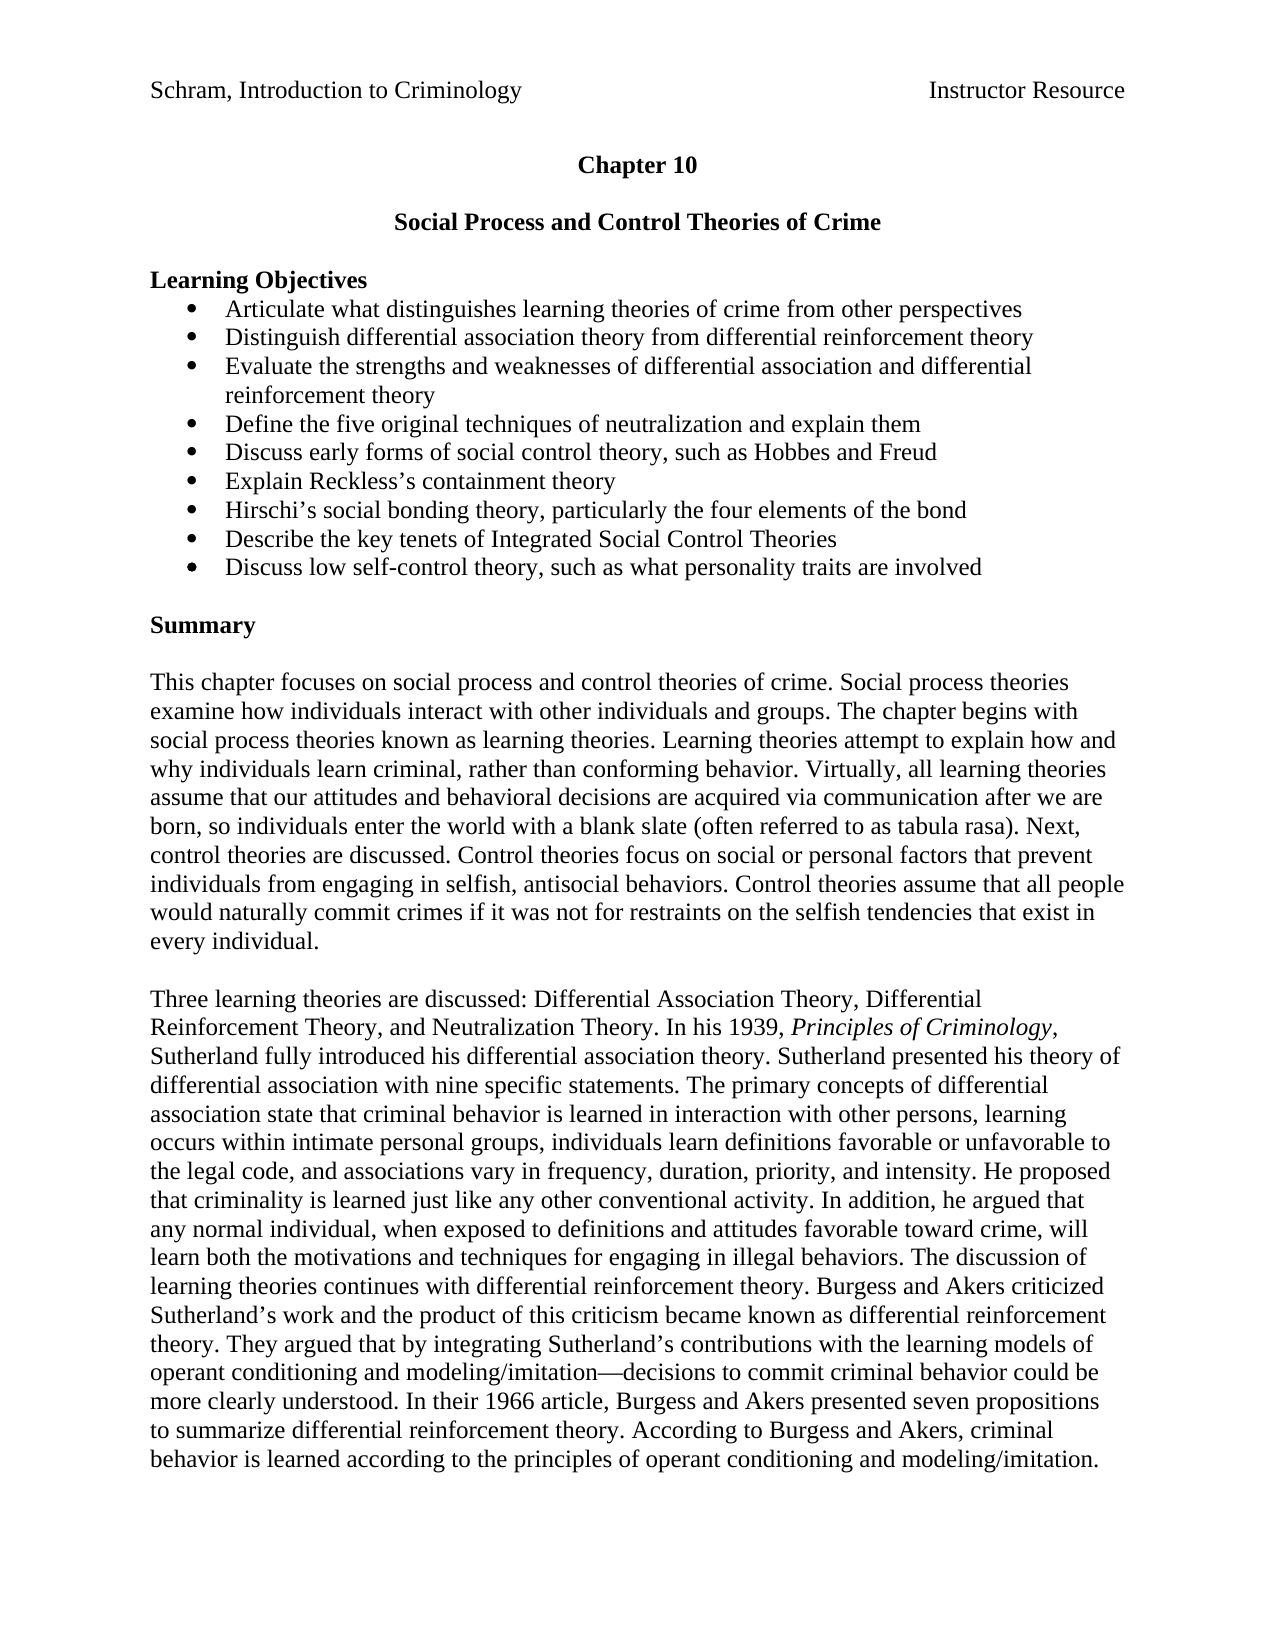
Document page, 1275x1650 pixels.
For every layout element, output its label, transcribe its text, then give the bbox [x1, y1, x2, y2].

text This chapter focuses on social process and control theories of crime. Social process theories examine how individuals interact with other individuals and groups. The chapter begins with social process theories known as learning theories. Learning theories attempt to explain how and why individuals learn criminal, rather than conforming behavior. Virtually, all learning theories assume that our attitudes and behavioral decisions are acquired via communication after we are born, so individuals enter the world with a blank slate (often referred to as tabula rasa). Next, control theories are discussed. Control theories focus on social or personal factors that prevent individuals from engaging in selfish, antisocial behaviors. Control theories assume that all people would naturally commit crimes if it was not for restraints on the selfish tendencies that exist in every individual. [150, 667, 1125, 955]
list Discuss early forms of social control theory, such as Hobbes and Freud [187, 437, 1125, 466]
text Learning Objectives [150, 265, 1125, 294]
list Evaluate the strengths and weaknesses of differential association and differential reinforcement theory [187, 351, 1125, 409]
list Discuss low self-control theory, such as what personality traits are involved [187, 552, 1125, 581]
list Articulate what distinguishes learning theories of crime from other perspectives [187, 294, 1125, 322]
text Summary [150, 610, 1125, 639]
list Distinguish differential association theory from differential reinforcement theory [187, 322, 1125, 351]
list Hirschi’s social bonding theory, particularly the four elements of the bond [187, 495, 1125, 524]
text Chapter 10 [150, 150, 1125, 179]
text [150, 984, 1125, 1472]
list Describe the key tenets of Integrated Social Control Theories [187, 524, 1125, 552]
list Define the five original techniques of neutralization and explain them [187, 409, 1125, 437]
list Explain Reckless’s containment theory [187, 466, 1125, 495]
text Social Process and Control Theories of Crime [150, 207, 1125, 236]
